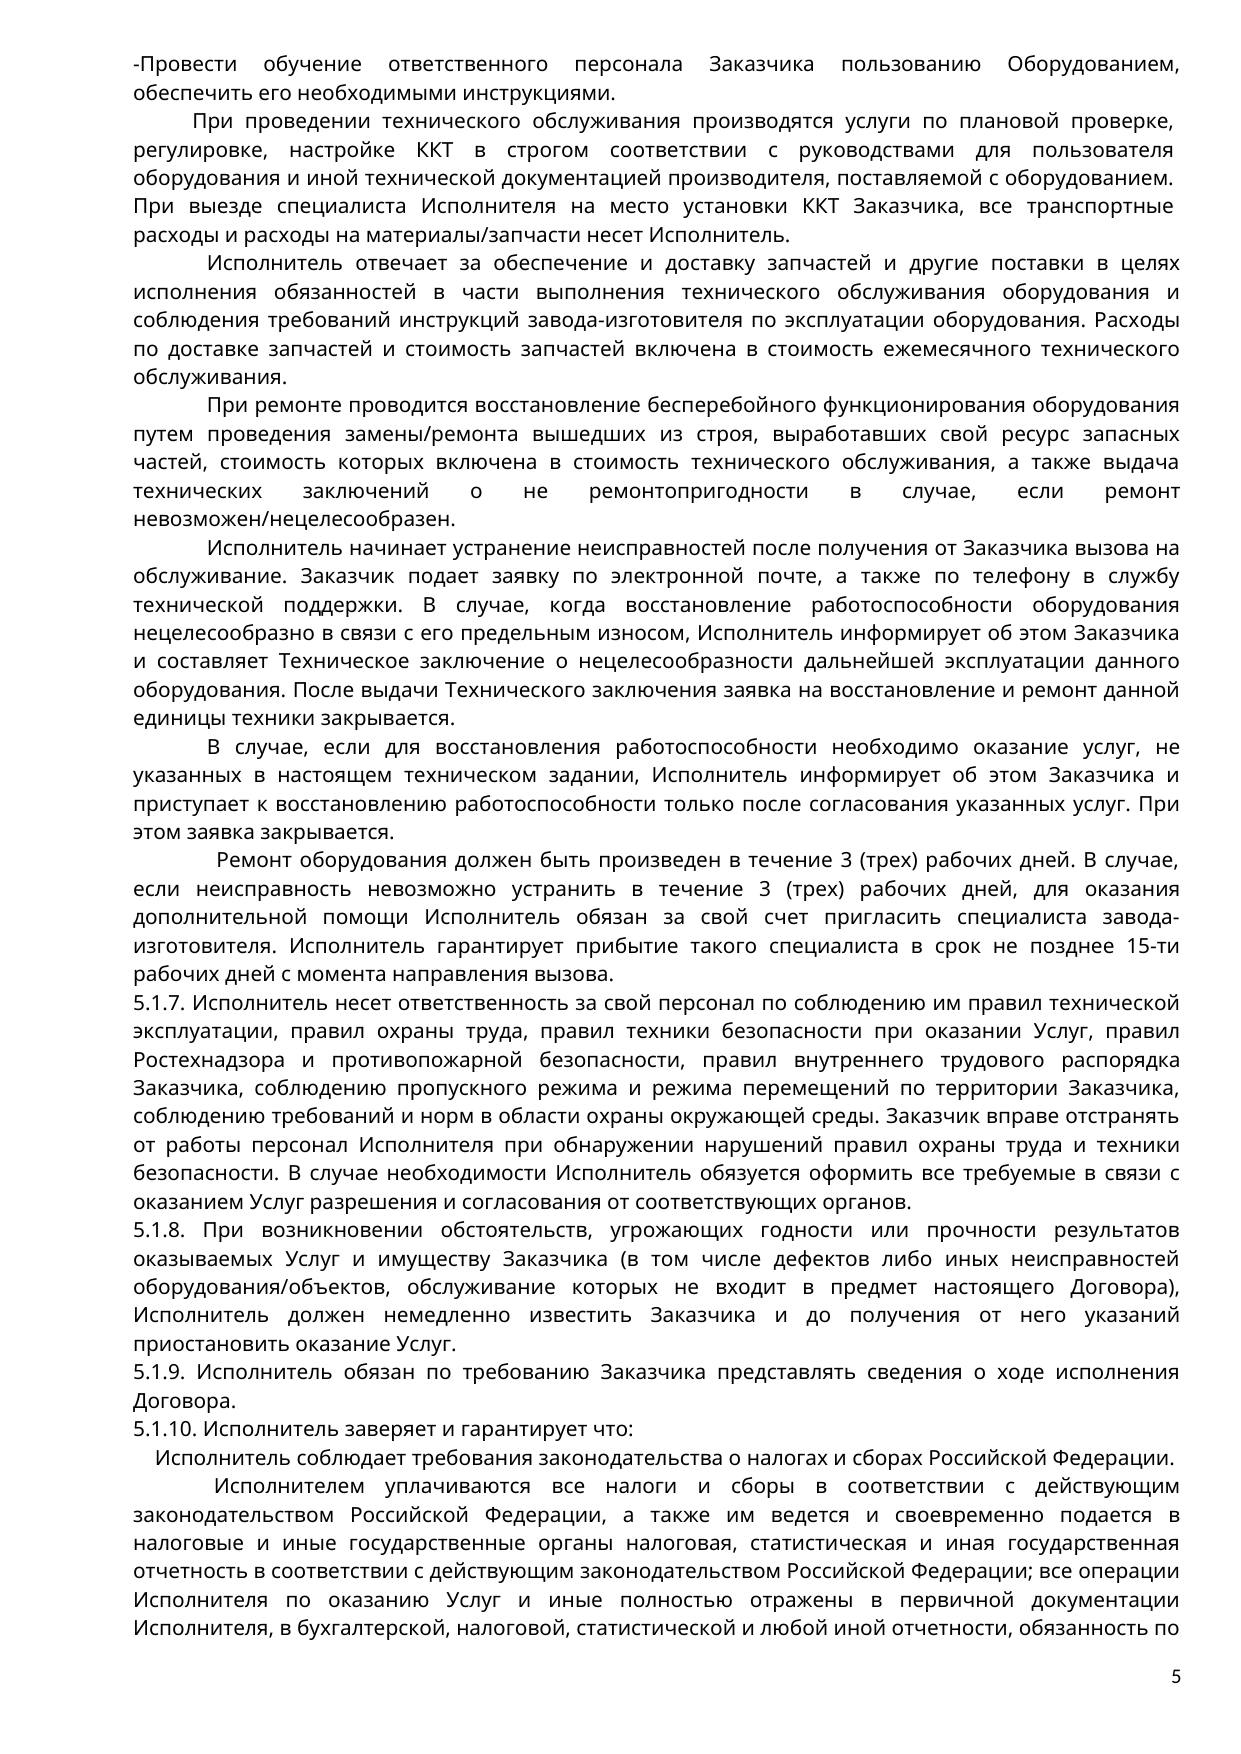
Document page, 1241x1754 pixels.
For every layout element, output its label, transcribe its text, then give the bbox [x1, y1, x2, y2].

text Исполнитель отвечает за обеспечение и доставку запчастей и другие поставки в целях исполнения обязанностей в части выполнения технического обслуживания оборудования и соблюдения требований инструкций завода-изготовителя по эксплуатации оборудования. Расходы по доставке запчастей и стоимость запчастей включена в стоимость ежемесячного технического обслуживания. [133, 248, 1181, 391]
text Исполнитель начинает устранение неисправностей после получения от Заказчика вызова на обслуживание. Заказчик подает заявку по электронной почте, а также по телефону в службу технической поддержки. В случае, когда восстановление работоспособности оборудования нецелесообразно в связи с его предельным износом, Исполнитель информирует об этом Заказчика и составляет Техническое заключение о нецелесообразности дальнейшей эксплуатации данного оборудования. После выдачи Технического заключения заявка на восстановление и ремонт данной единицы техники закрывается. [133, 533, 1181, 732]
text 5.1.8. При возникновении обстоятельств, угрожающих годности или прочности результатов оказываемых Услуг и имуществу Заказчика (в том числе дефектов либо иных неисправностей оборудования/объектов, обслуживание которых не входит в предмет настоящего Договора), Исполнитель должен немедленно известить Заказчика и до получения от него указаний приостановить оказание Услуг. [133, 1215, 1181, 1357]
text 5.1.7. Исполнитель несет ответственность за свой персонал по соблюдению им правил технической эксплуатации, правил охраны труда, правил техники безопасности при оказании Услуг, правил Ростехнадзора и противопожарной безопасности, правил внутреннего трудового распорядка Заказчика, соблюдению пропускного режима и режима перемещений по территории Заказчика, соблюдению требований и норм в области охраны окружающей среды. Заказчик вправе отстранять от работы персонал Исполнителя при обнаружении нарушений правил охраны труда и техники безопасности. В случае необходимости Исполнитель обязуется оформить все требуемые в связи с оказанием Услуг разрешения и согласования от соответствующих органов. [133, 988, 1181, 1215]
text При проведении технического обслуживания производятся услуги по плановой проверке, регулировке, настройке ККТ в строгом соответствии с руководствами для пользователя оборудования и иной технической документацией производителя, поставляемой с оборудованием. При выезде специалиста Исполнителя на место установки ККТ Заказчика, все транспортные расходы и расходы на материалы/запчасти несет Исполнитель. [133, 106, 1175, 248]
list 5.1.10. Исполнитель заверяет и гарантирует что: [133, 1414, 1181, 1443]
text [133, 1471, 1181, 1642]
text Ремонт оборудования должен быть произведен в течение 3 (трех) рабочих дней. В случае, если неисправность невозможно устранить в течение 3 (трех) рабочих дней, для оказания дополнительной помощи Исполнитель обязан за свой счет пригласить специалиста завода-изготовителя. Исполнитель гарантирует прибытие такого специалиста в срок не позднее 15-ти рабочих дней с момента направления вызова. [133, 846, 1181, 988]
list 5.1.9. Исполнитель обязан по требованию Заказчика представлять сведения о ходе исполнения Договора. [133, 1357, 1181, 1414]
text При ремонте проводится восстановление бесперебойного функционирования оборудования путем проведения замены/ремонта вышедших из строя, выработавших свой ресурс запасных частей, стоимость которых включена в стоимость технического обслуживания, а также выдача технических заключений о не ремонтопригодности в случае, если ремонт невозможен/нецелесообразен. [133, 391, 1181, 533]
text -Провести обучение ответственного персонала Заказчика пользованию Оборудованием, обеспечить его необходимыми инструкциями. [133, 49, 1181, 106]
text В случае, если для восстановления работоспособности необходимо оказание услуг, не указанных в настоящем техническом задании, Исполнитель информирует об этом Заказчика и приступает к восстановлению работоспособности только после согласования указанных услуг. При этом заявка закрывается. [133, 732, 1181, 846]
text Исполнитель соблюдает требования законодательства о налогах и сборах Российской Федерации. [133, 1443, 1181, 1471]
